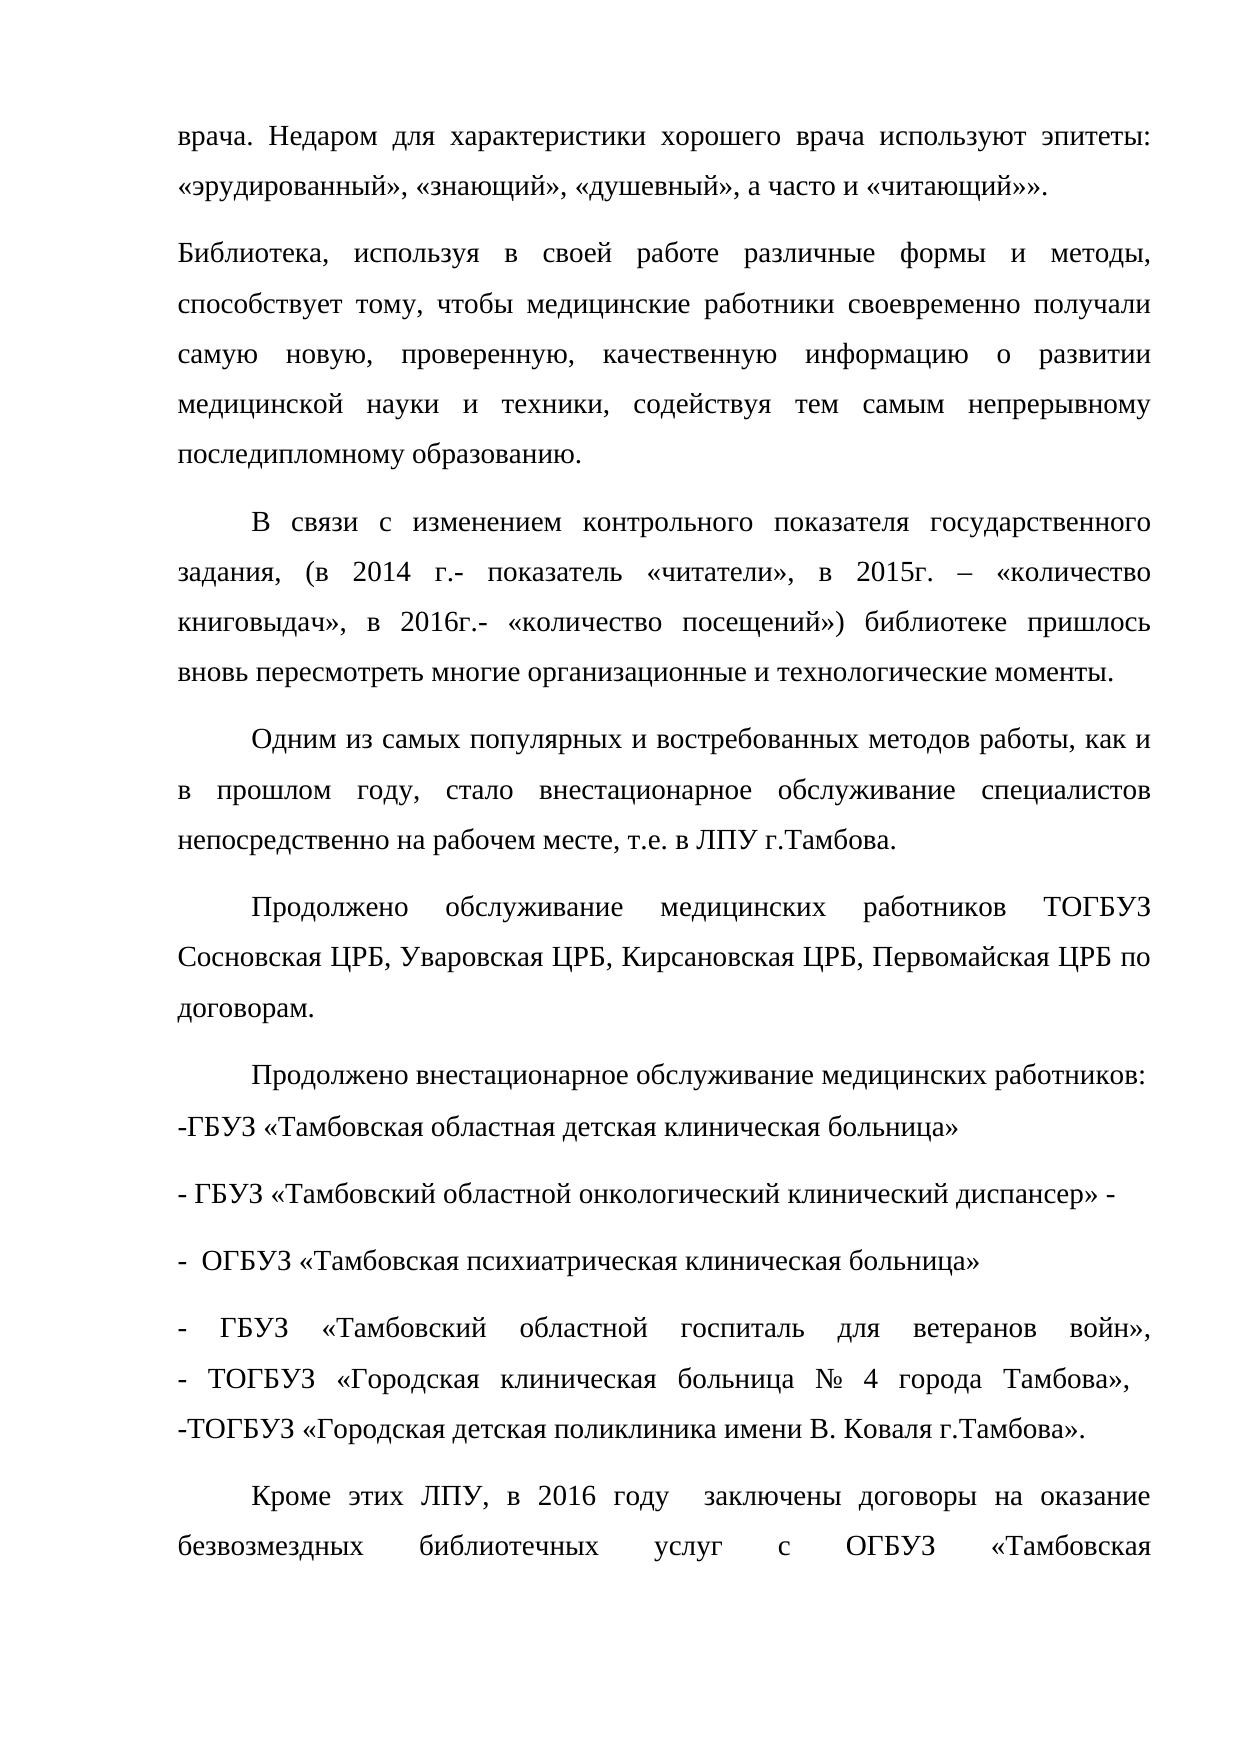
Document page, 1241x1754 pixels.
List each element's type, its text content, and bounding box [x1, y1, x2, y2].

text Продолжено обслуживание медицинских работников ТОГБУЗ Сосновская ЦРБ, Уваровская ЦРБ, Кирсановская ЦРБ, Первомайская ЦРБ по договорам. [177, 889, 1152, 1023]
text Одним из самых популярных и востребованных методов работы, как и в прошлом году, стало внестационарное обслуживание специалистов непосредственно на рабочем месте, т.е. в ЛПУ г.Тамбова. [177, 722, 1152, 856]
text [177, 118, 1152, 202]
text - ОГБУЗ «Тамбовская психиатрическая клиническая больница» [177, 1243, 1152, 1277]
text - ГБУЗ «Тамбовский областной онкологический клинический диспансер» - [177, 1177, 1152, 1210]
text В связи с изменением контрольного показателя государственного задания, (в 2014 г.- показатель «читатели», в 2015г. – «количество книговыдач», в 2016г.- «количество посещений») библиотеке пришлось вновь пересмотреть многие организационные и технологические моменты. [177, 504, 1152, 688]
text -ГБУЗ «Тамбовская областная детская клиническая больница» [177, 1109, 1152, 1143]
text Библиотека, используя в своей работе различные формы и методы, способствует тому, чтобы медицинские работники своевременно получали самую новую, проверенную, качественную информацию о развитии медицинской науки и техники, содействуя тем самым непрерывному последипломному образованию. [177, 235, 1152, 470]
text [177, 1478, 1152, 1562]
text - ГБУЗ «Тамбовский областной госпиталь для ветеранов войн», - ТОГБУЗ «Городская клиническая больница № 4 города Тамбова», -ТОГБУЗ «Городская детская поликлиника имени В. Коваля г.Тамбова». [177, 1311, 1152, 1445]
text Продолжено внестационарное обслуживание медицинских работников: [177, 1057, 1152, 1090]
